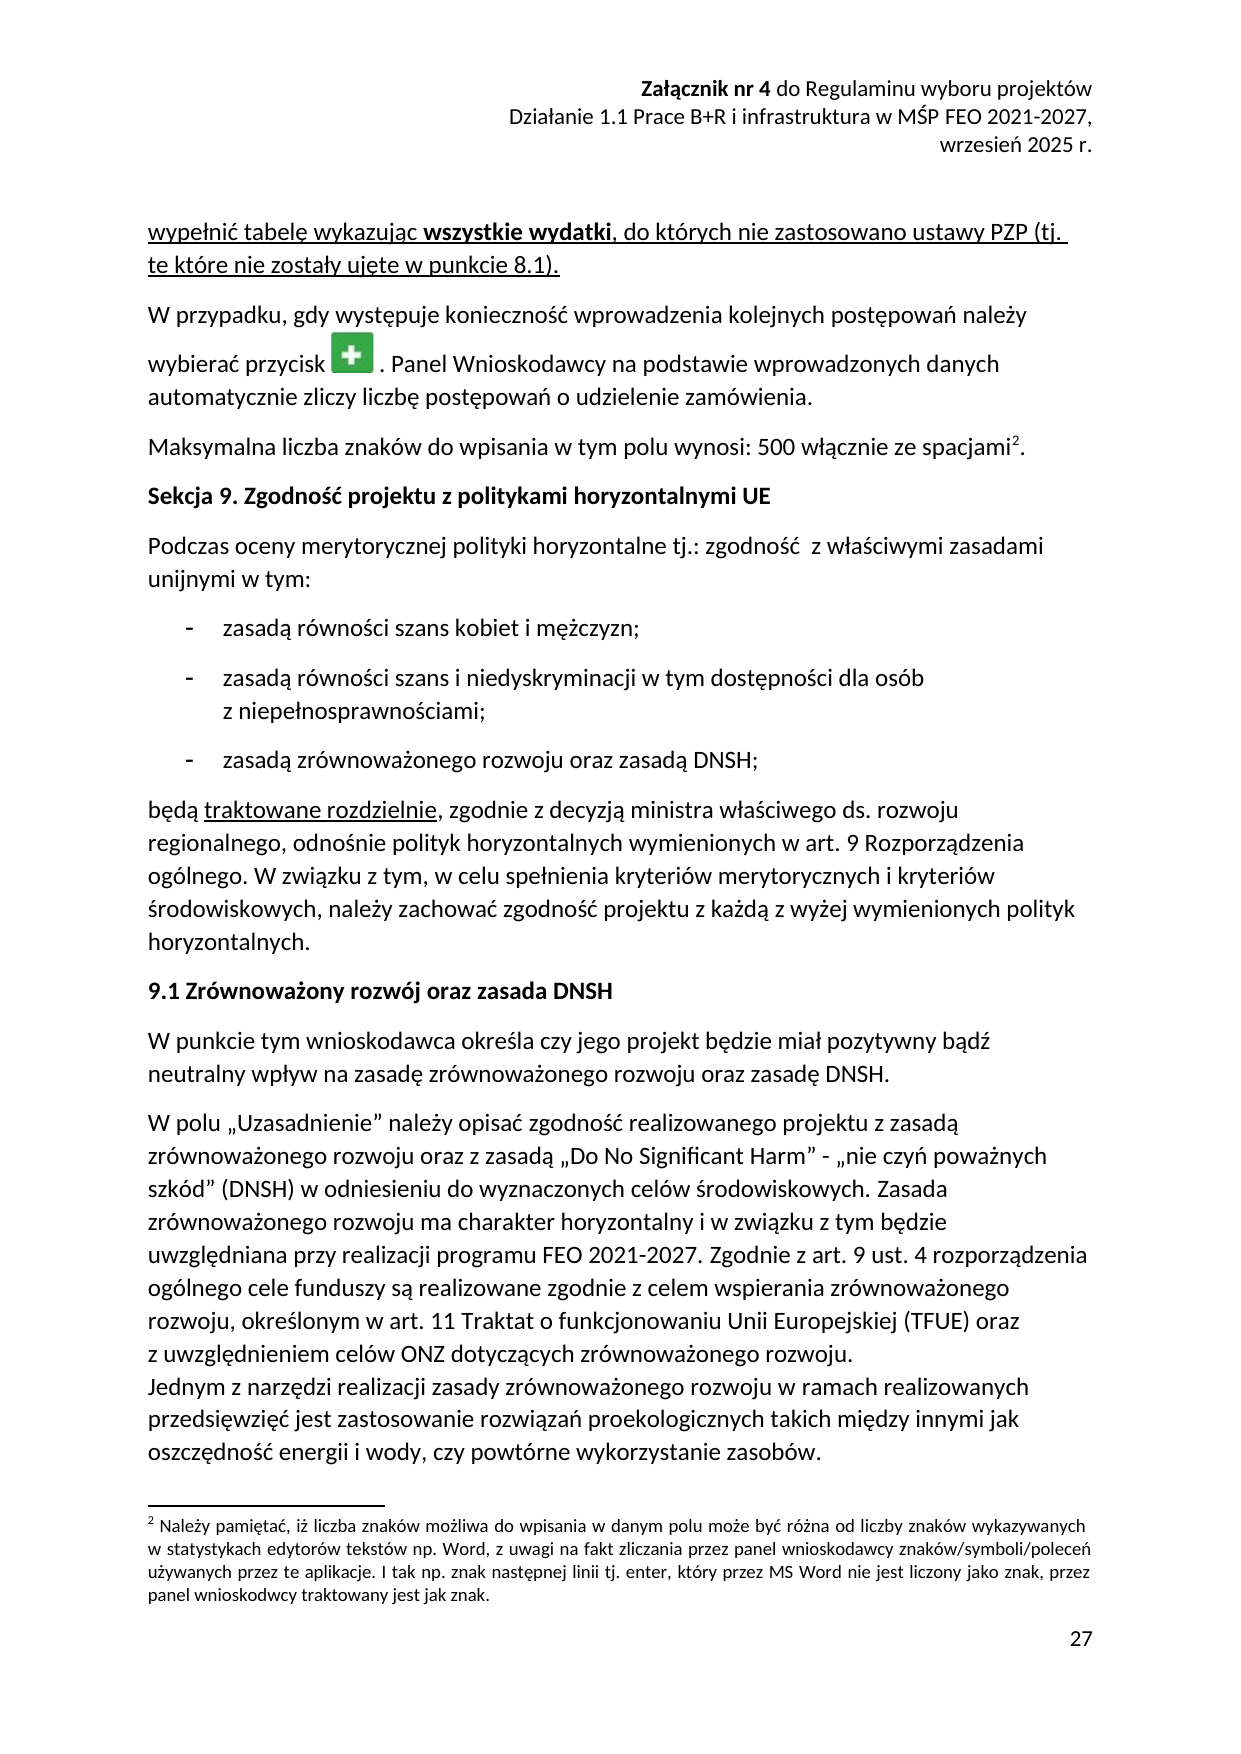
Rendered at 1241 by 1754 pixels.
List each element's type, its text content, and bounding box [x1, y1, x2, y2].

subtitle Sekcja 9. Zgodność projektu z politykami horyzontalnymi UE [148, 480, 1093, 511]
text będą traktowane rozdzielnie, zgodnie z decyzją ministra właściwego ds. rozwoju regionalnego, odnośnie polityk horyzontalnych wymienionych w art. 9 Rozporządzenia ogólnego. W związku z tym, w celu spełnienia kryteriów merytorycznych i kryteriów środowiskowych, należy zachować zgodność projektu z każdą z wyżej wymienionych polityk horyzontalnych. [148, 794, 1093, 956]
text Maksymalna liczba znaków do wpisania w tym polu wynosi: 500 włącznie ze spacjami. [148, 431, 1093, 461]
subtitle 9.1 Zrównoważony rozwój oraz zasada DNSH [148, 975, 1093, 1006]
text W polu „Uzasadnienie” należy opisać zgodność realizowanego projektu z zasadą zrównoważonego rozwoju oraz z zasadą „Do No Significant Harm” - „nie czyń poważnych szkód” (DNSH) w odniesieniu do wyznaczonych celów środowiskowych. Zasada zrównoważonego rozwoju ma charakter horyzontalny i w związku z tym będzie uwzględniana przy realizacji programu FEO 2021-2027. Zgodnie z art. 9 ust. 4 rozporządzenia ogólnego cele funduszy są realizowane zgodnie z celem wspierania zrównoważonego rozwoju, określonym w art. 11 Traktat o funkcjonowaniu Unii Europejskiej (TFUE) oraz z uwzględnieniem celów ONZ dotyczących zrównoważonego rozwoju. Jednym z narzędzi realizacji zasady zrównoważonego rozwoju w ramach realizowanych przedsięwzięć jest zastosowanie rozwiązań proekologicznych takich między innymi jak oszczędność energii i wody, czy powtórne wykorzystanie zasobów. [148, 1107, 1093, 1467]
list zasadą równości szans i niedyskryminacji w tym dostępności dla osób z niepełnosprawnościami; [185, 662, 1093, 725]
text W punkcie tym wnioskodawca określa czy jego projekt będzie miał pozytywny bądź neutralny wpływ na zasadę zrównoważonego rozwoju oraz zasadę DNSH. [148, 1025, 1093, 1088]
picture [331, 331, 374, 373]
list zasadą równości szans kobiet i mężczyzn; [185, 612, 1093, 643]
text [148, 216, 1093, 280]
text Podczas oceny merytorycznej polityki horyzontalne tj.: zgodność z właściwymi zasadami unijnymi w tym: [148, 530, 1093, 593]
text W przypadku, gdy występuje konieczność wprowadzenia kolejnych postępowań należy wybierać przycisk . Panel Wnioskodawcy na podstawie wprowadzonych danych automatycznie zliczy liczbę postępowań o udzielenie zamówienia. [148, 299, 1093, 412]
list zasadą zrównoważonego rozwoju oraz zasadą DNSH; [185, 744, 1093, 775]
